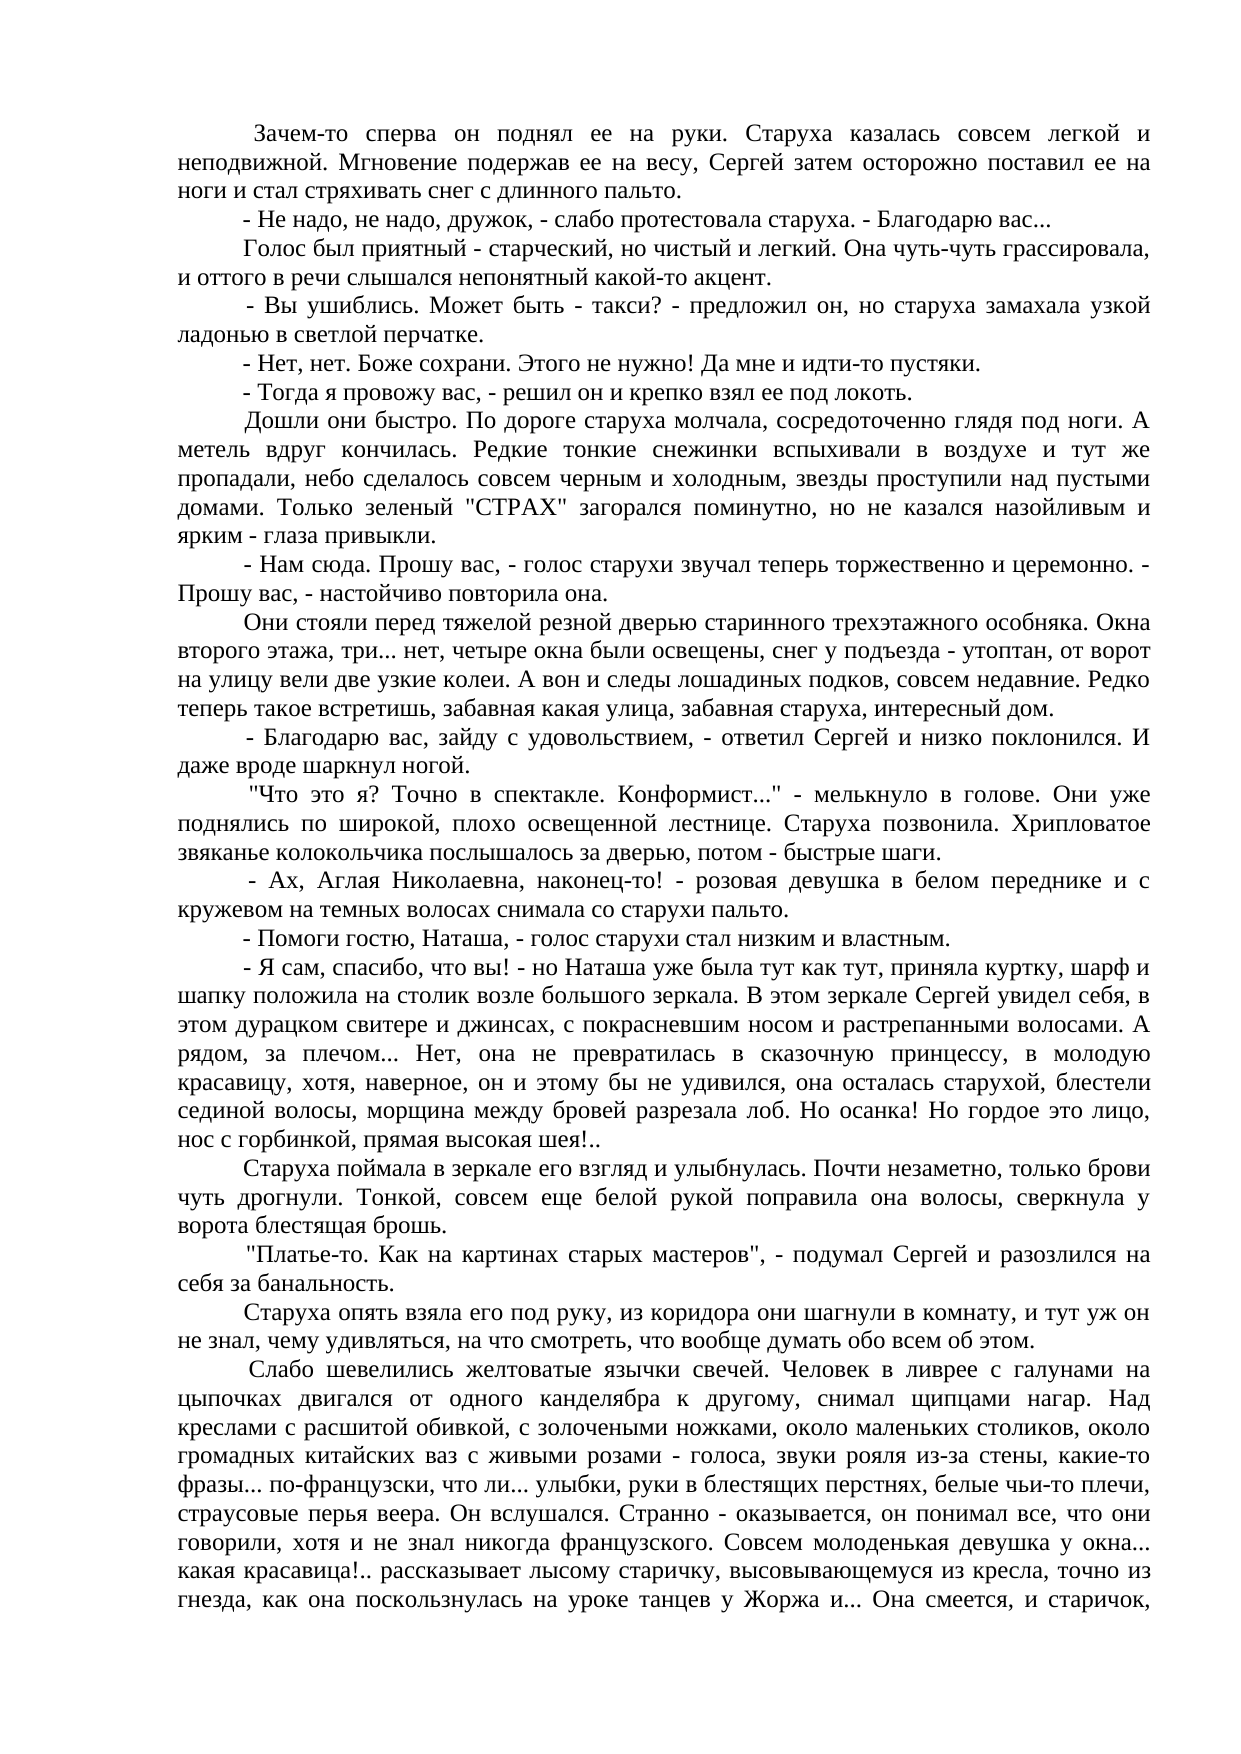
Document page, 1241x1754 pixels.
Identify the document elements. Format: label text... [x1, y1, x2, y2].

text Старуха опять взяла его под руку, из коридора они шагнули в комнату, и тут уж он не знал, чему удивляться, на что смотреть, что вообще думать обо всем об этом. [177, 1297, 1152, 1354]
text - Я сам, спасибо, что вы! - но Наташа уже была тут как тут, приняла куртку, шарф и шапку положила на столик возле большого зеркала. В этом зеркале Сергей увидел себя, в этом дурацком свитере и джинсах, с покрасневшим носом и растрепанными волосами. А рядом, за плечом... Нет, она не превратилась в сказочную принцессу, в молодую красавицу, хотя, наверное, он и этому бы не удивился, она осталась старухой, блестели сединой волосы, морщина между бровей разрезала лоб. Но осанка! Но гордое это лицо, нос с горбинкой, прямая высокая шея!.. [177, 952, 1152, 1153]
text - Нет, нет. Боже сохрани. Этого не нужно! Да мне и идти-то пустяки. [177, 348, 1152, 377]
text Старуха поймала в зеркале его взгляд и улыбнулась. Почти незаметно, только брови чуть дрогнули. Тонкой, совсем еще белой рукой поправила она волосы, сверкнула у ворота блестящая брошь. [177, 1153, 1152, 1239]
text "Платье-то. Как на картинах старых мастеров", - подумал Сергей и разозлился на себя за банальность. [177, 1239, 1152, 1297]
text - Вы ушиблись. Может быть - такси? - предложил он, но старуха замахала узкой ладонью в светлой перчатке. [177, 291, 1152, 348]
text Дошли они быстро. По дороге старуха молчала, сосредоточенно глядя под ноги. А метель вдруг кончилась. Редкие тонкие снежинки вспыхивали в воздухе и тут же пропадали, небо сделалось совсем черным и холодным, звезды проступили над пустыми домами. Только зеленый "СТРАХ" загорался поминутно, но не казался назойливым и ярким - глаза привыкли. [177, 406, 1152, 549]
text - Тогда я провожу вас, - решил он и крепко взял ее под локоть. [177, 377, 1152, 406]
text - Ах, Аглая Николаевна, наконец-то! - розовая девушка в белом переднике и с кружевом на темных волосах снимала со старухи пальто. [177, 866, 1152, 923]
text - Не надо, не надо, дружок, - слабо протестовала старуха. - Благодарю вас... [177, 204, 1152, 233]
text - Нам сюда. Прошу вас, - голос старухи звучал теперь торжественно и церемонно. - Прошу вас, - настойчиво повторила она. [177, 549, 1152, 607]
text Зачем-то сперва он поднял ее на руки. Старуха казалась совсем легкой и неподвижной. Мгновение подержав ее на весу, Сергей затем осторожно поставил ее на ноги и стал стряхивать снег с длинного пальто. [177, 118, 1152, 204]
text - Благодарю вас, зайду с удовольствием, - ответил Сергей и низко поклонился. И даже вроде шаркнул ногой. [177, 722, 1152, 779]
text "Что это я? Точно в спектакле. Конформист..." - мелькнуло в голове. Они уже поднялись по широкой, плохо освещенной лестнице. Старуха позвонила. Хрипловатое звяканье колокольчика послышалось за дверью, потом - быстрые шаги. [177, 779, 1152, 866]
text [177, 1354, 1152, 1613]
text Они стояли перед тяжелой резной дверью старинного трехэтажного особняка. Окна второго этажа, три... нет, четыре окна были освещены, снег у подъезда - утоптан, от ворот на улицу вели две узкие колеи. А вон и следы лошадиных подков, совсем недавние. Редко теперь такое встретишь, забавная какая улица, забавная старуха, интересный дом. [177, 607, 1152, 722]
text - Помоги гостю, Наташа, - голос старухи стал низким и властным. [177, 923, 1152, 952]
text Голос был приятный - старческий, но чистый и легкий. Она чуть-чуть грассировала, и оттого в речи слышался непонятный какой-то акцент. [177, 233, 1152, 291]
